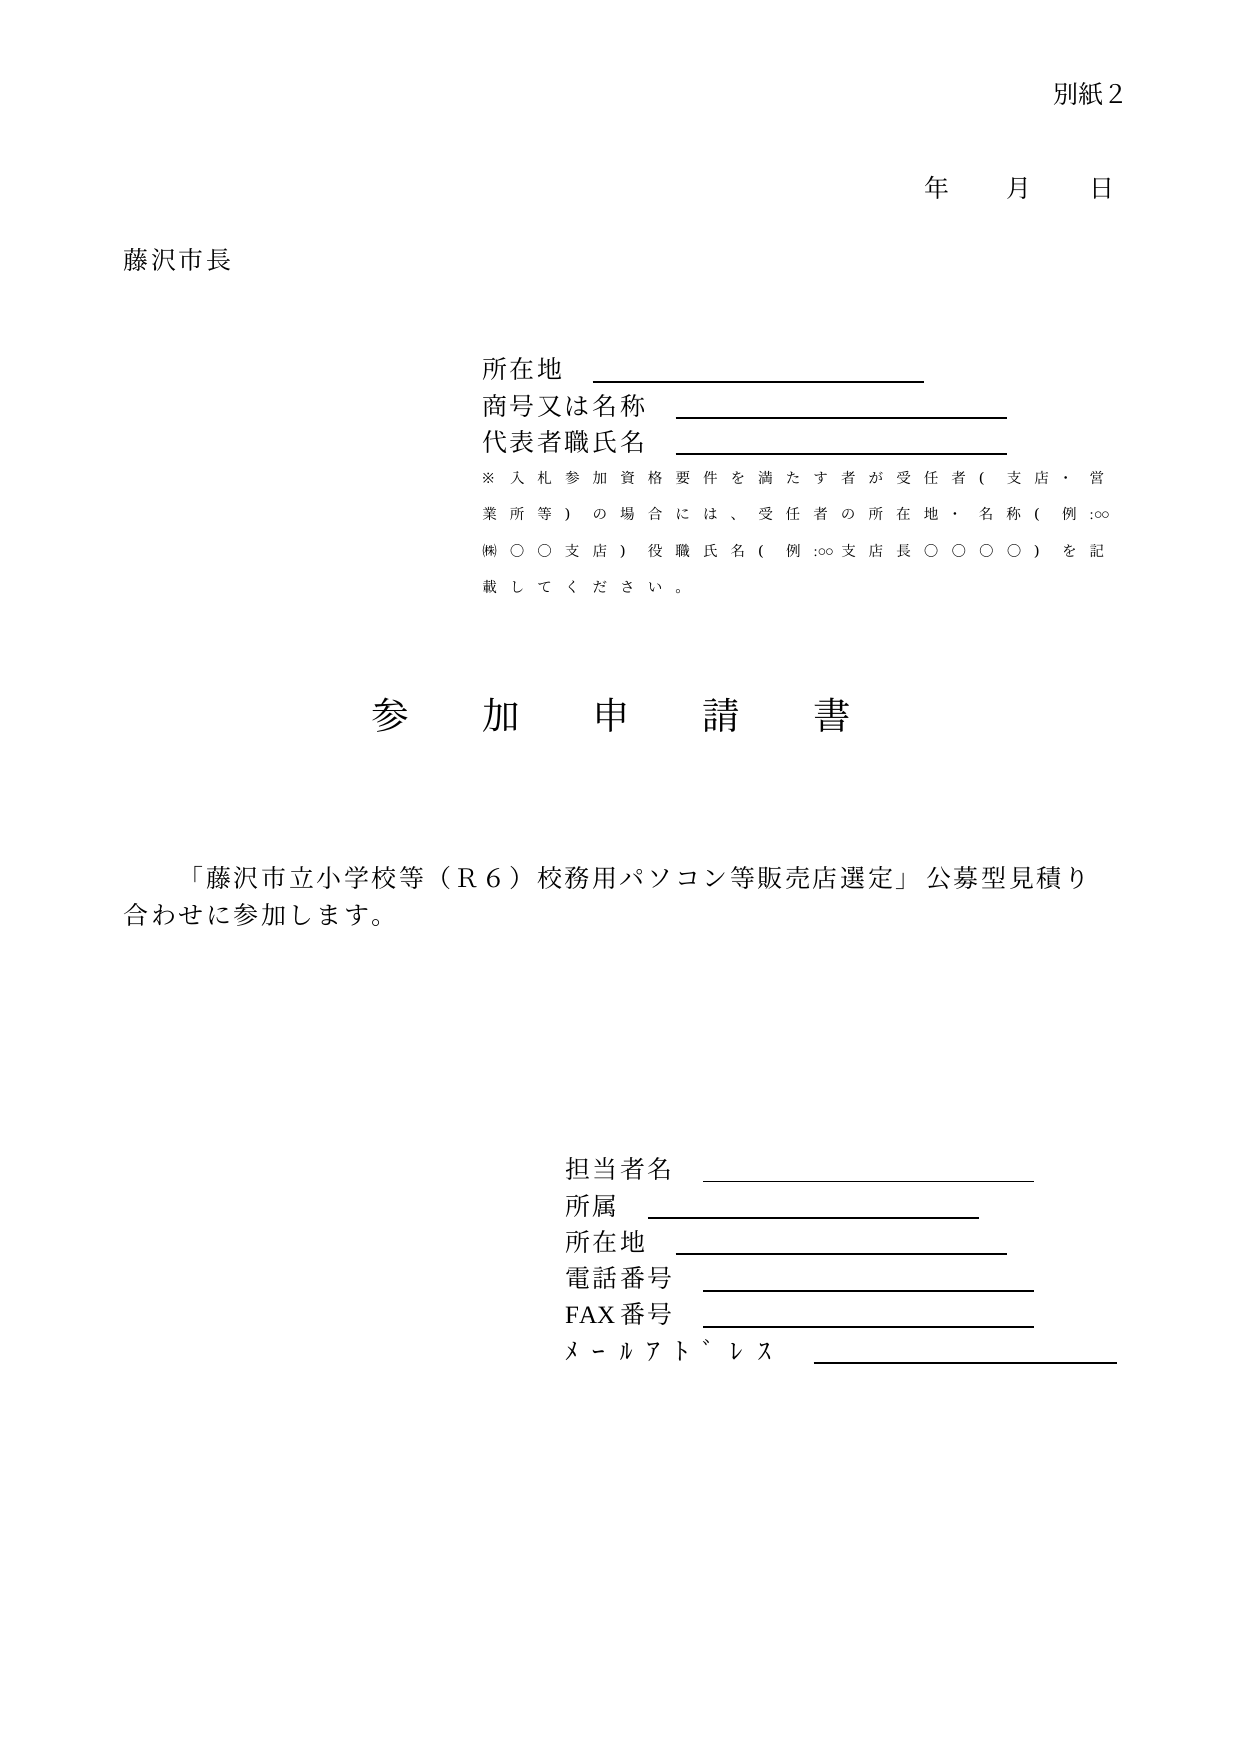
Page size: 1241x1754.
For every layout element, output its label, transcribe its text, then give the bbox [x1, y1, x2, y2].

text ※入札参加資格要件を満たす者が受任者(支店･営業所等)の場合には、受任者の所在地･名称(例:○○㈱○○支店)役職氏名(例:○○支店長○○○○)を記載してください。 [458, 459, 1117, 604]
text 担当者名 [539, 1149, 1117, 1186]
text 電話番号 [539, 1259, 1117, 1295]
text 所在地 [456, 350, 1117, 386]
text 藤沢市長 [123, 241, 1117, 277]
text 「藤沢市立小学校等（Ｒ６）校務用パソコン等販売店選定」公募型見積り合わせに参加します。 [123, 859, 1117, 931]
text 参 加 申 請 書 [123, 677, 1117, 750]
text 年 月 日 [123, 168, 1117, 204]
text 所在地 [539, 1222, 1117, 1259]
text 代表者職氏名 [456, 422, 1117, 459]
text 商号又は名称 [456, 386, 1117, 422]
text ﾒｰﾙｱﾄﾞﾚｽ [539, 1331, 1117, 1368]
text 所属 [539, 1186, 1117, 1222]
text FAX番号 [539, 1295, 1117, 1331]
